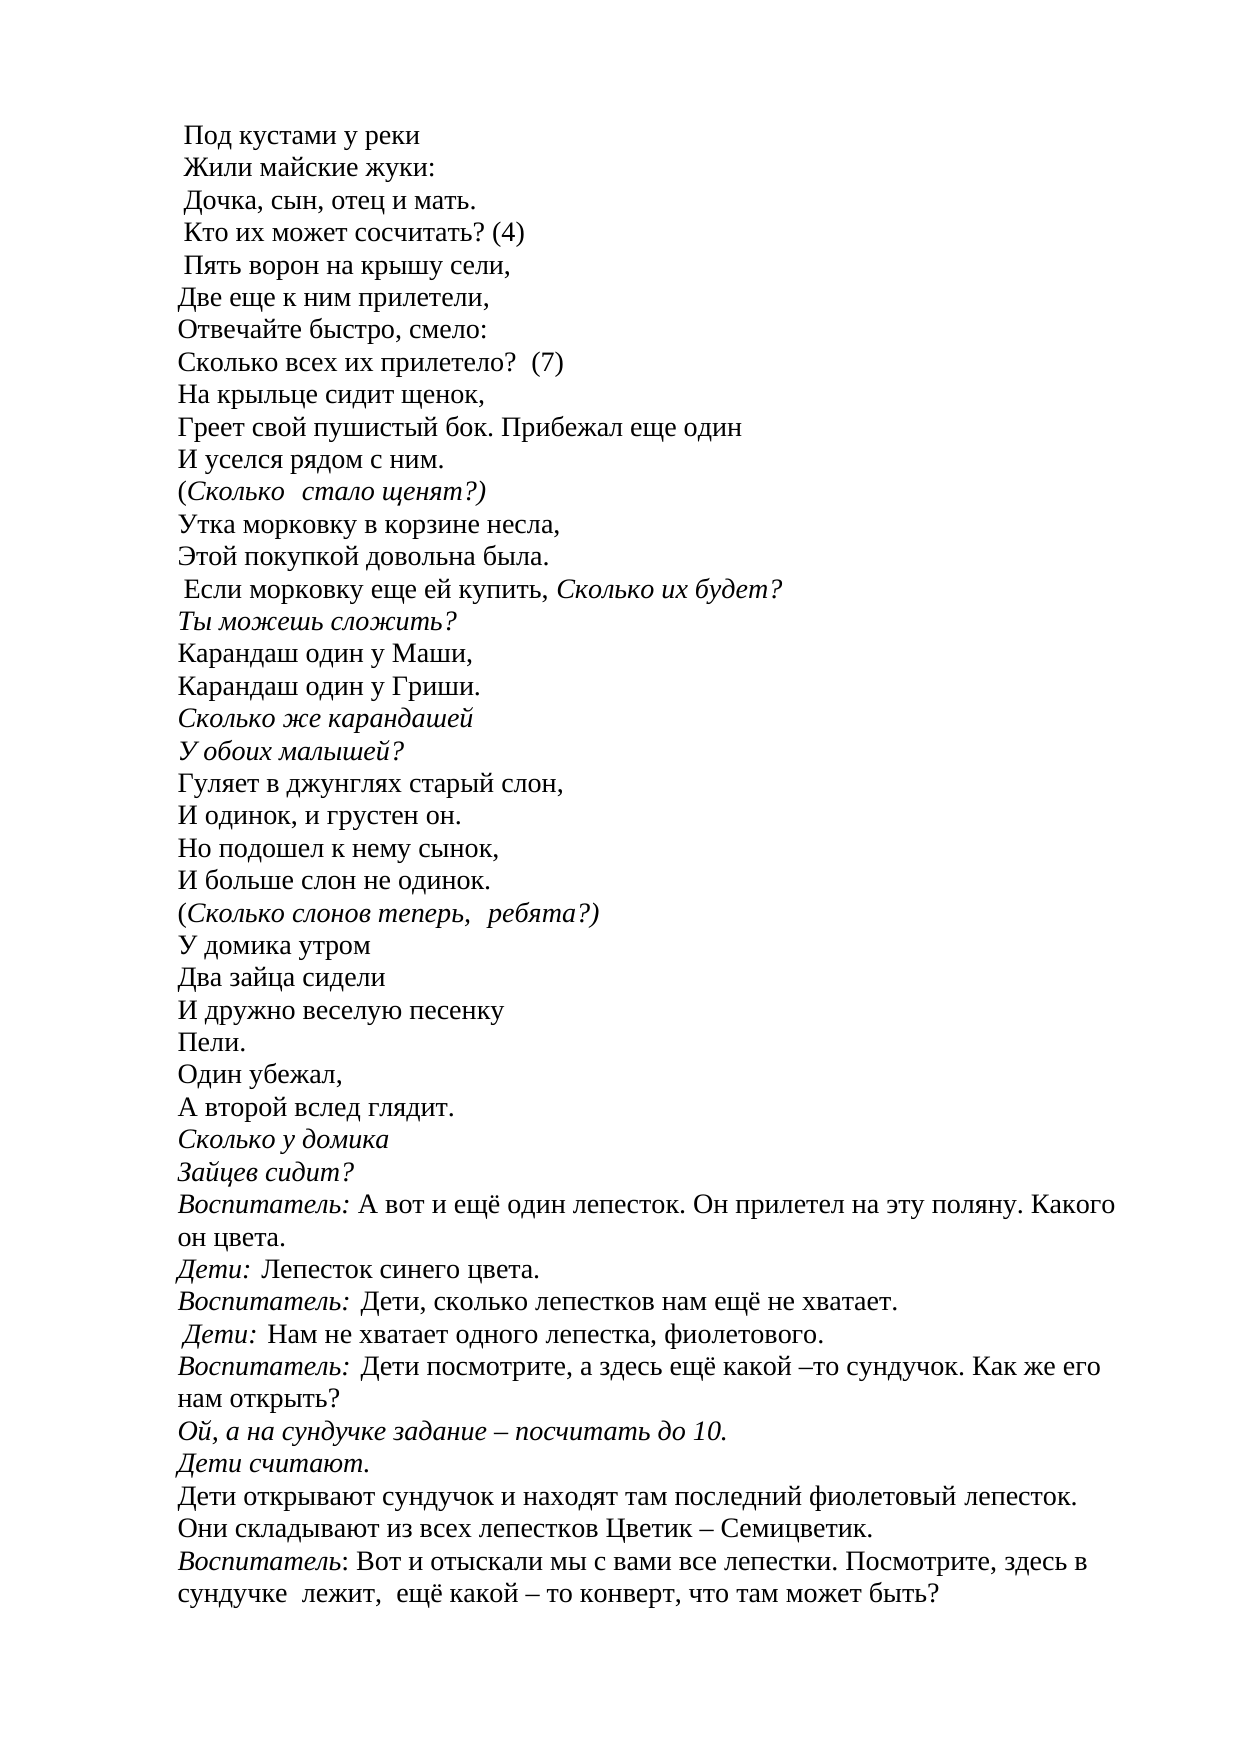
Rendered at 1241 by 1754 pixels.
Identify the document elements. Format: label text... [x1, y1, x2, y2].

text Греет свой пушистый бок. Прибежал еще один [177, 410, 1152, 442]
text Пять ворон на крышу сели, [177, 248, 1152, 280]
text Ты можешь сложить? [177, 604, 1152, 636]
text Под кустами у реки [177, 118, 1152, 151]
text Они складывают из всех лепестков Цветик – Семицветик. [177, 1511, 1152, 1543]
text Отвечайте быстро, смело: [177, 312, 1152, 345]
text Воспитатель: Дети, сколько лепестков нам ещё не хватает. [177, 1284, 1152, 1317]
text Сколько у домика [177, 1122, 1152, 1155]
text Но подошел к нему сынок, [177, 831, 1152, 863]
text Этой покупкой довольна была. [177, 539, 1152, 572]
text Воспитатель: А вот и ещё один лепесток. Он прилетел на эту поляну. Какого он цвета. [177, 1187, 1152, 1252]
text Если морковку еще ей купить, Сколько их будет? [177, 572, 1152, 604]
text Карандаш один у Маши, [177, 636, 1152, 669]
text Дети открывают сундучок и находят там последний фиолетовый лепесток. [177, 1479, 1152, 1511]
text Сколько же карандашей [177, 701, 1152, 734]
text Гуляет в джунглях старый слон, [177, 766, 1152, 798]
text Сколько всех их прилетело? (7) [177, 345, 1152, 377]
text Дети: Лепесток синего цвета. [177, 1252, 1152, 1284]
text Дети считают. [177, 1446, 1152, 1479]
text Воспитатель: Дети посмотрите, а здесь ещё какой –то сундучок. Как же его нам открыть? [177, 1349, 1152, 1414]
text И одинок, и грустен он. [177, 798, 1152, 831]
text И дружно веселую песенку [177, 993, 1152, 1025]
text (Сколько стало щенят?) [177, 474, 1152, 507]
text На крыльце сидит щенок, [177, 377, 1152, 410]
text Карандаш один у Гриши. [177, 669, 1152, 701]
text Воспитатель: Вот и отыскали мы с вами все лепестки. Посмотрите, здесь в сундучке лежит, ещё какой – то конверт, что там может быть? [177, 1543, 1152, 1608]
text Дочка, сын, отец и мать. [177, 183, 1152, 215]
text А второй вслед глядит. [177, 1090, 1152, 1122]
text Утка морковку в корзине несла, [177, 507, 1152, 539]
text Пели. [177, 1025, 1152, 1058]
text Жили майские жуки: [177, 151, 1152, 183]
text У домика утром [177, 928, 1152, 960]
text У обоих малышей? [177, 734, 1152, 766]
text Зайцев сидит? [177, 1155, 1152, 1187]
text И больше слон не одинок. [177, 863, 1152, 896]
text Ой, а на сундучке задание – посчитать до 10. [177, 1414, 1152, 1446]
text Две еще к ним прилетели, [177, 280, 1152, 312]
text Кто их может сосчитать? (4) [177, 215, 1152, 248]
text (Сколько слонов теперь, ребята?) [177, 896, 1152, 928]
text Дети: Нам не хватает одного лепестка, фиолетового. [177, 1317, 1152, 1349]
text Один убежал, [177, 1058, 1152, 1090]
text Два зайца сидели [177, 960, 1152, 993]
text И уселся рядом с ним. [177, 442, 1152, 474]
